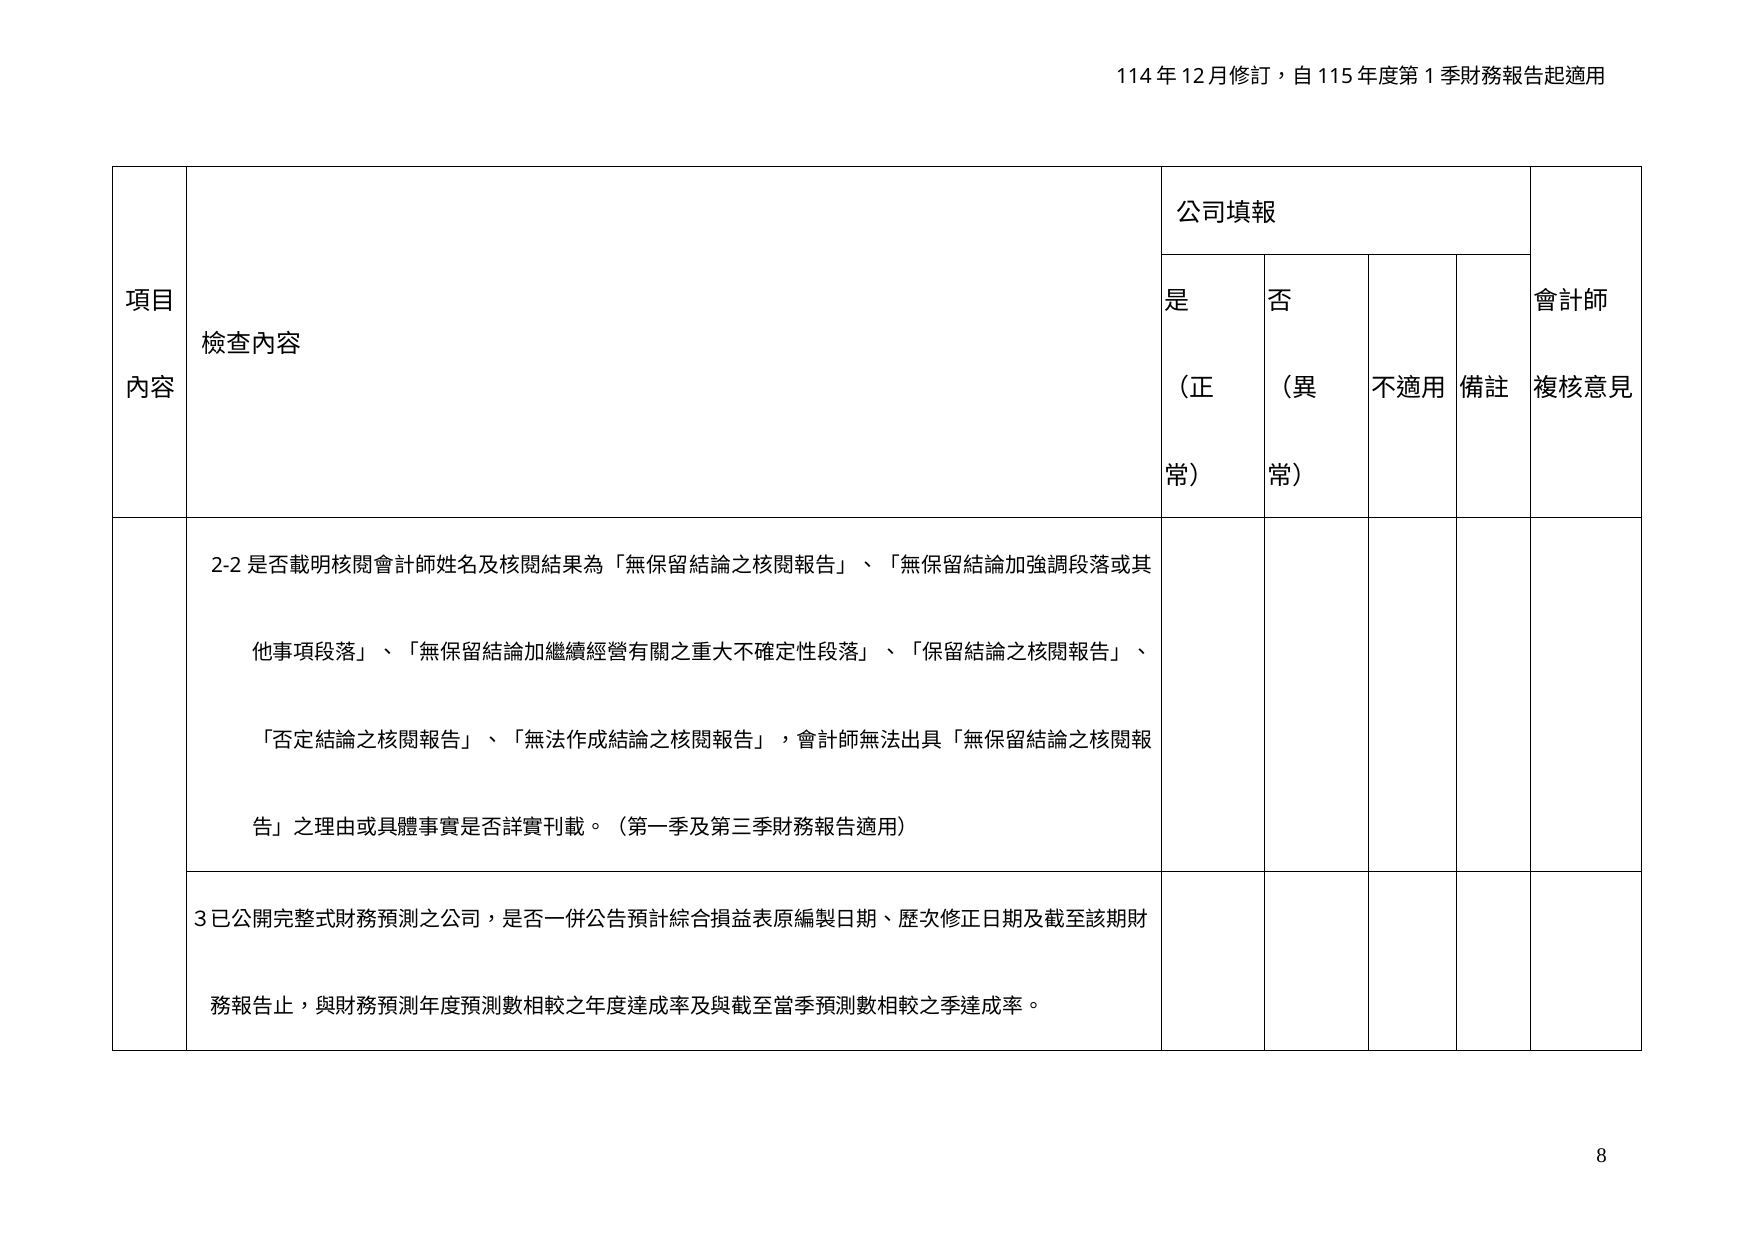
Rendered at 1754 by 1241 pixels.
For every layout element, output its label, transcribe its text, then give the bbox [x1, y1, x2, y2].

table_header 公司填報 [1162, 167, 1530, 254]
table_cell 是 （正常） [1162, 255, 1264, 517]
table_cell [1162, 872, 1264, 1050]
table_cell [1369, 872, 1456, 1050]
table_cell [1531, 872, 1641, 1050]
table_cell 不適用 [1369, 255, 1456, 517]
table_cell [1457, 872, 1530, 1050]
table_cell [1457, 518, 1530, 871]
table_header 項目內容 [113, 167, 186, 517]
table_cell 2-2 是否載明核閱會計師姓名及核閱結果為「無保留結論之核閱報告」、「無保留結論加強調段落或其他事項段落」、「無保留結論加繼續經營有關之重大不確定性段落」、「保留結論之核閱報告」、「否定結論之核閱報告」、「無法作成結論之核閱報告」，會計師無法出具「無保留結論之核閱報告」之理由或具體事實是否詳實刊載。（第一季及第三季財務報告適用） [187, 518, 1161, 871]
table_cell [1265, 518, 1368, 871]
table_cell [1531, 518, 1641, 871]
table_header 會計師 複核意見 [1531, 167, 1641, 517]
table_cell [1369, 518, 1456, 871]
table_cell ３已公開完整式財務預測之公司，是否一併公告預計綜合損益表原編製日期、歷次修正日期及截至該期財務報告止，與財務預測年度預測數相較之年度達成率及與截至當季預測數相較之季達成率。 [187, 872, 1161, 1050]
table_cell 備註 [1457, 255, 1530, 517]
table_cell [1265, 872, 1368, 1050]
table_cell 否 （異常） [1265, 255, 1368, 517]
table_cell [1162, 518, 1264, 871]
table_header 檢查內容 [187, 167, 1161, 517]
